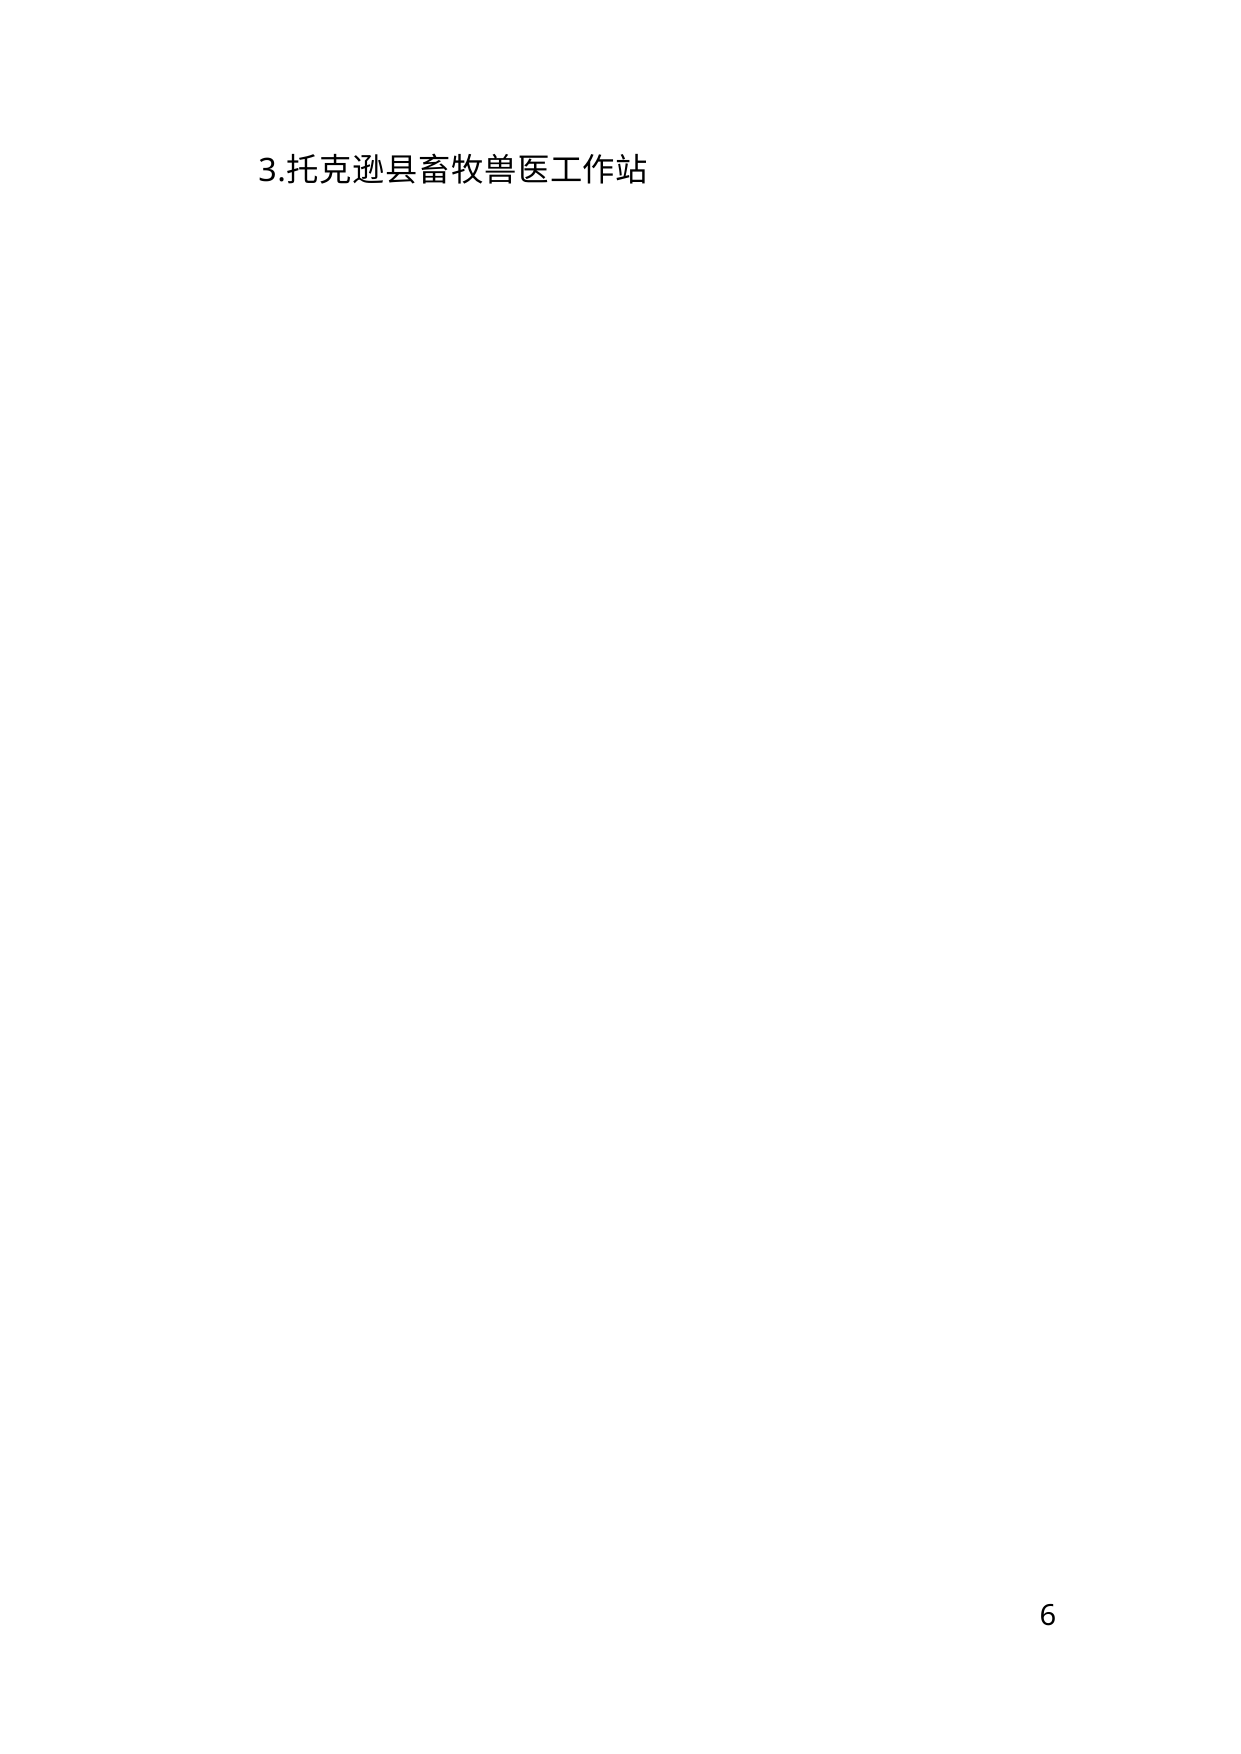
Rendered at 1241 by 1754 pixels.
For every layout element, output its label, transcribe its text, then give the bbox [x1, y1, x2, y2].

text 3.托克逊县畜牧兽医工作站 [258, 149, 1078, 189]
